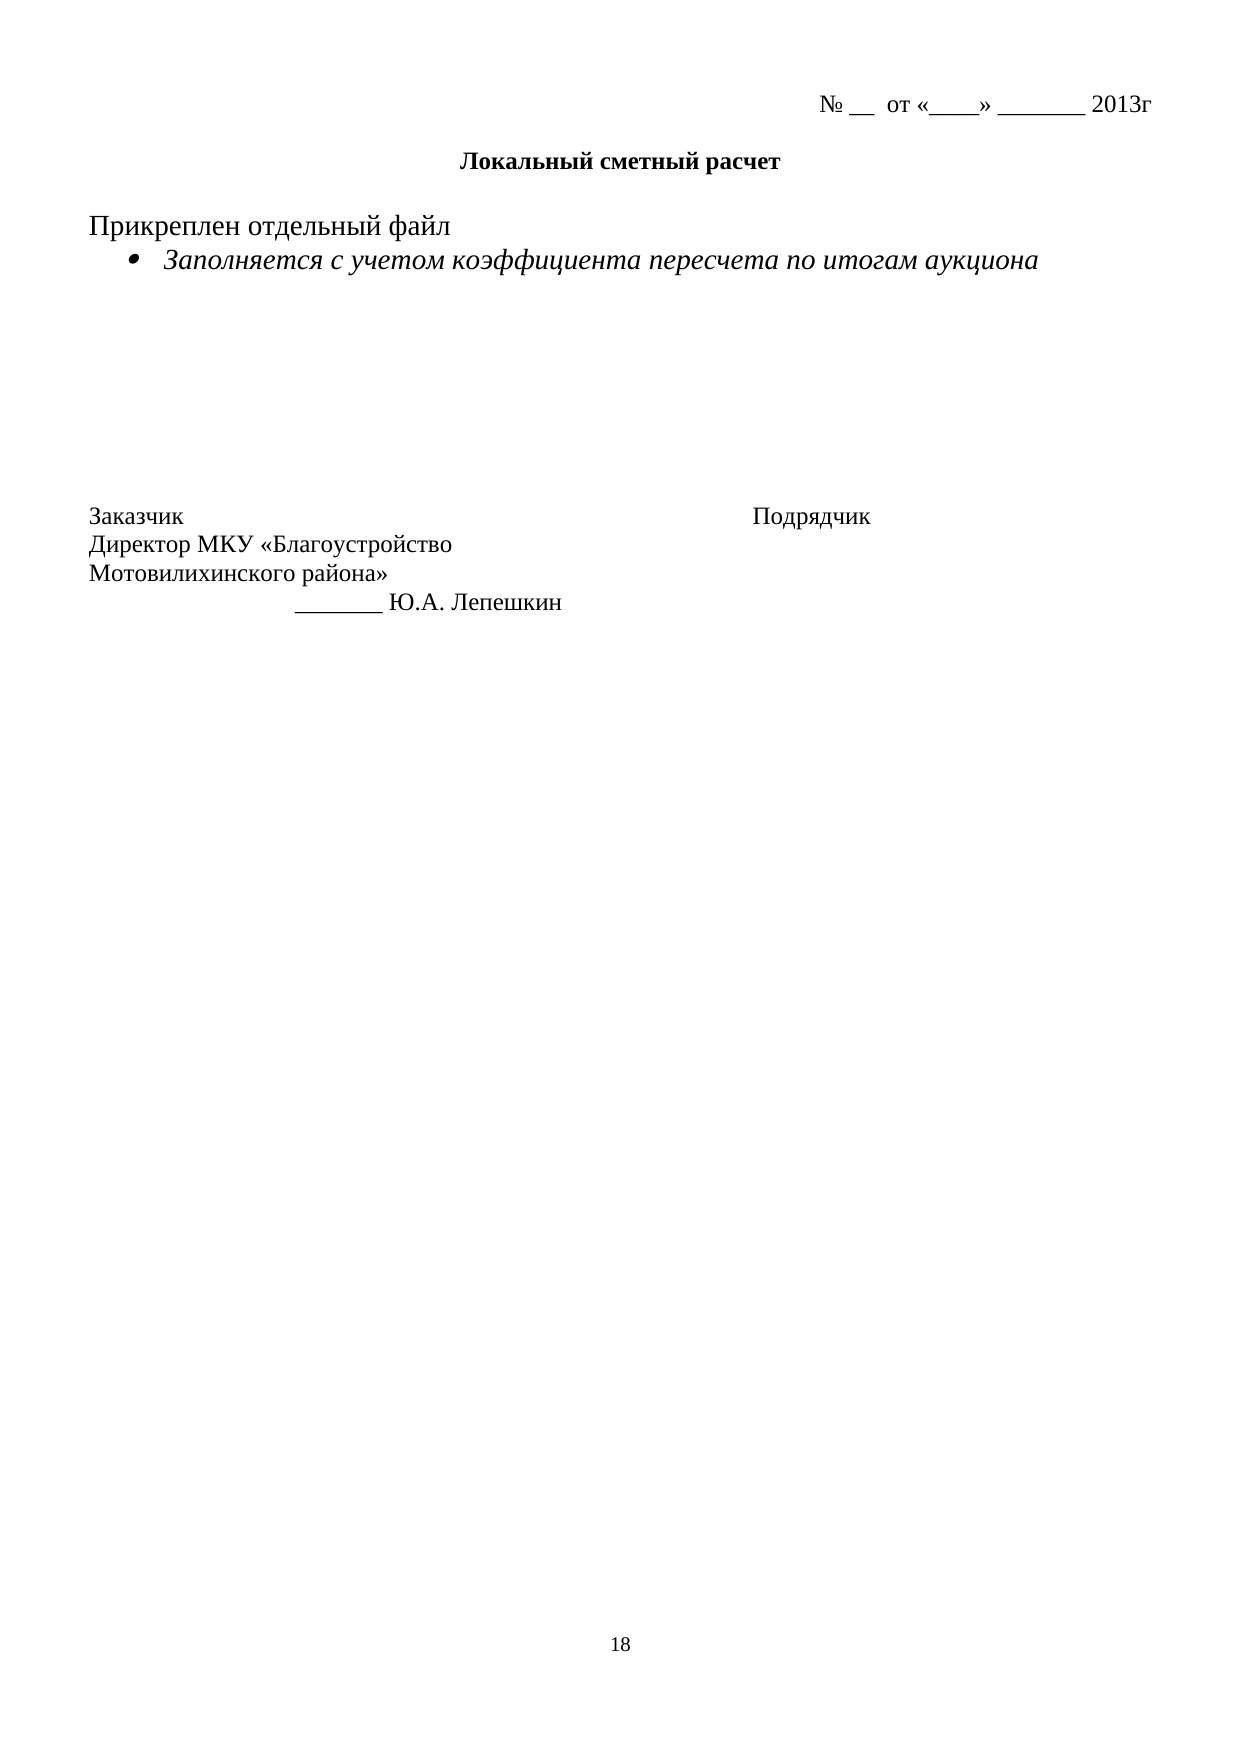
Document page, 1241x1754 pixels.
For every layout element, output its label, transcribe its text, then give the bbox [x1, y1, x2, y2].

text Мотовилихинского района» [89, 558, 1152, 587]
text № __ от «____» _______ 2013г [89, 89, 1152, 117]
list Заполняется с учетом коэффициента пересчета по итогам аукциона [126, 242, 1152, 276]
text Прикреплен отдельный файл [89, 208, 1152, 242]
text Заказчик Подрядчик [89, 501, 1152, 529]
text _______ Ю.А. Лепешкин [89, 587, 1152, 616]
text Директор МКУ «Благоустройство [89, 529, 1152, 558]
text Локальный сметный расчет [89, 146, 1152, 175]
